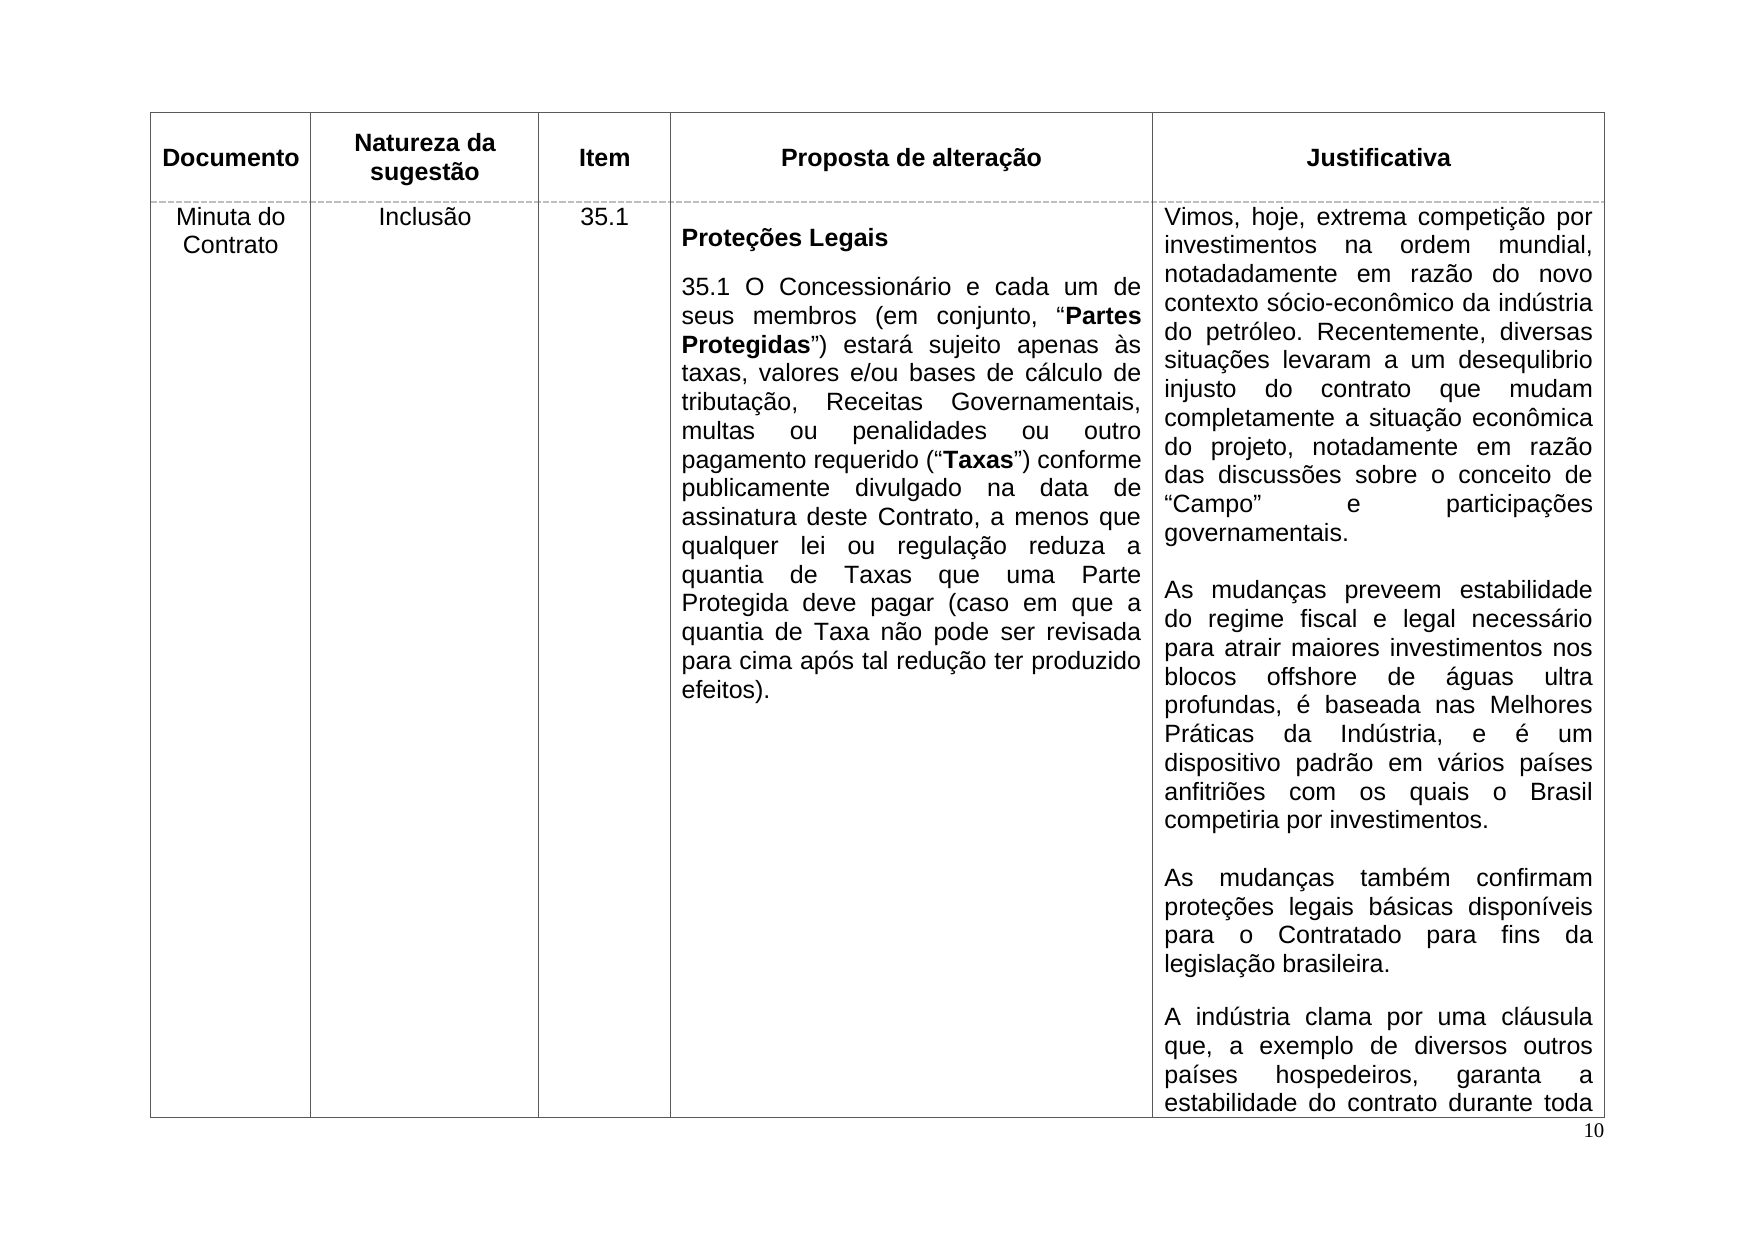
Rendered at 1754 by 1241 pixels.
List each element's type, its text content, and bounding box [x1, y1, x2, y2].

table_header Documento [151, 113, 310, 201]
table_header Natureza da sugestão [311, 113, 538, 201]
table_cell 35.1 [539, 201, 670, 1117]
table_header Justificativa [1153, 113, 1604, 201]
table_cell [1153, 201, 1604, 1117]
table_cell Inclusão [311, 201, 538, 1117]
table_header Proposta de alteração [671, 113, 1152, 201]
table_cell Minuta do Contrato [151, 201, 310, 1117]
table_header Item [539, 113, 670, 201]
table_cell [671, 201, 1152, 1117]
